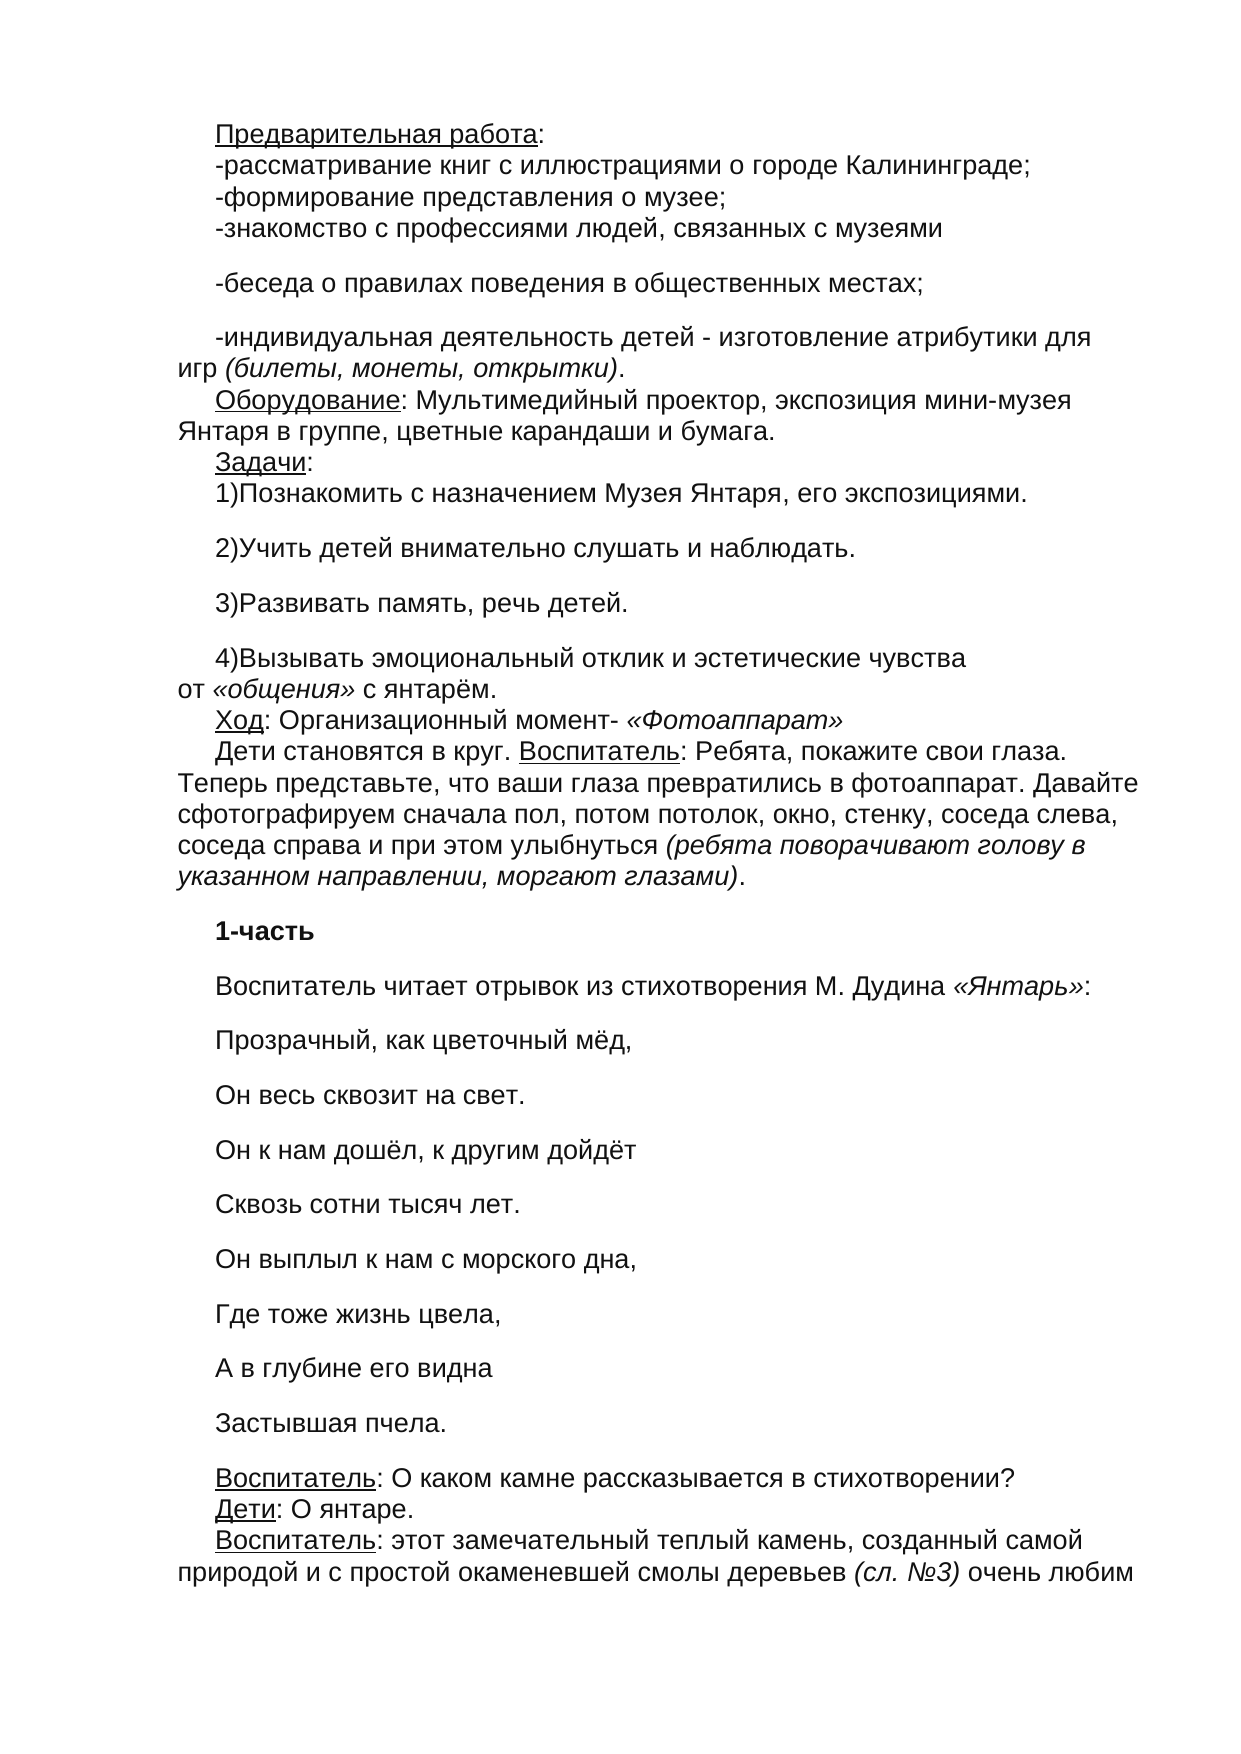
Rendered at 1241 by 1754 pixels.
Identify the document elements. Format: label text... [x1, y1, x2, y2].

text Он выплыл к нам с морского дна, [177, 1243, 1152, 1274]
text А в глубине его видна [177, 1352, 1152, 1384]
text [177, 1524, 1152, 1587]
text Сквозь сотни тысяч лет. [177, 1188, 1152, 1220]
text Прозрачный, как цветочный мёд, [177, 1024, 1152, 1056]
text -формирование представления о музее; [177, 181, 1152, 212]
text -знакомство с профессиями людей, связанных с музеями [177, 212, 1152, 243]
text -беседа о правилах поведения в общественных местах; [177, 267, 1152, 298]
text Дети становятся в круг. Воспитатель: Ребята, покажите свои глаза. Теперь представьте, что ваши глаза превратились в фотоаппарат. Давайте сфотографируем сначала пол, потом потолок, окно, стенку, соседа слева, соседа справа и при этом улыбнуться (ребята поворачивают голову в указанном направлении, моргают глазами). [177, 735, 1152, 892]
text Воспитатель читает отрывок из стихотворения М. Дудина «Янтарь»: [177, 970, 1152, 1001]
text 1-часть [177, 915, 1152, 946]
text Застывшая пчела. [177, 1407, 1152, 1438]
text 4)Вызывать эмоциональный отклик и эстетические чувства от «общения» с янтарём. [177, 642, 1152, 704]
text Оборудование: Мультимедийный проектор, экспозиция мини-музея Янтаря в группе, цветные карандаши и бумага. [177, 384, 1152, 446]
text 1)Познакомить с назначением Музея Янтаря, его экспозициями. [177, 477, 1152, 509]
text -индивидуальная деятельность детей - изготовление атрибутики для игр (билеты, монеты, открытки). [177, 321, 1152, 384]
text 3)Развивать память, речь детей. [177, 587, 1152, 618]
text Где тоже жизнь цвела, [177, 1298, 1152, 1329]
text 2)Учить детей внимательно слушать и наблюдать. [177, 532, 1152, 563]
text Он к нам дошёл, к другим дойдёт [177, 1134, 1152, 1165]
text -рассматривание книг с иллюстрациями о городе Калининграде; [177, 149, 1152, 181]
text Предварительная работа: [177, 118, 1152, 149]
text Он весь сквозит на свет. [177, 1079, 1152, 1110]
text Дети: О янтаре. [177, 1493, 1152, 1524]
text Задачи: [177, 446, 1152, 477]
text Ход: Организационный момент- «Фотоаппарат» [177, 704, 1152, 735]
text Воспитатель: О каком камне рассказывается в стихотворении? [177, 1462, 1152, 1493]
